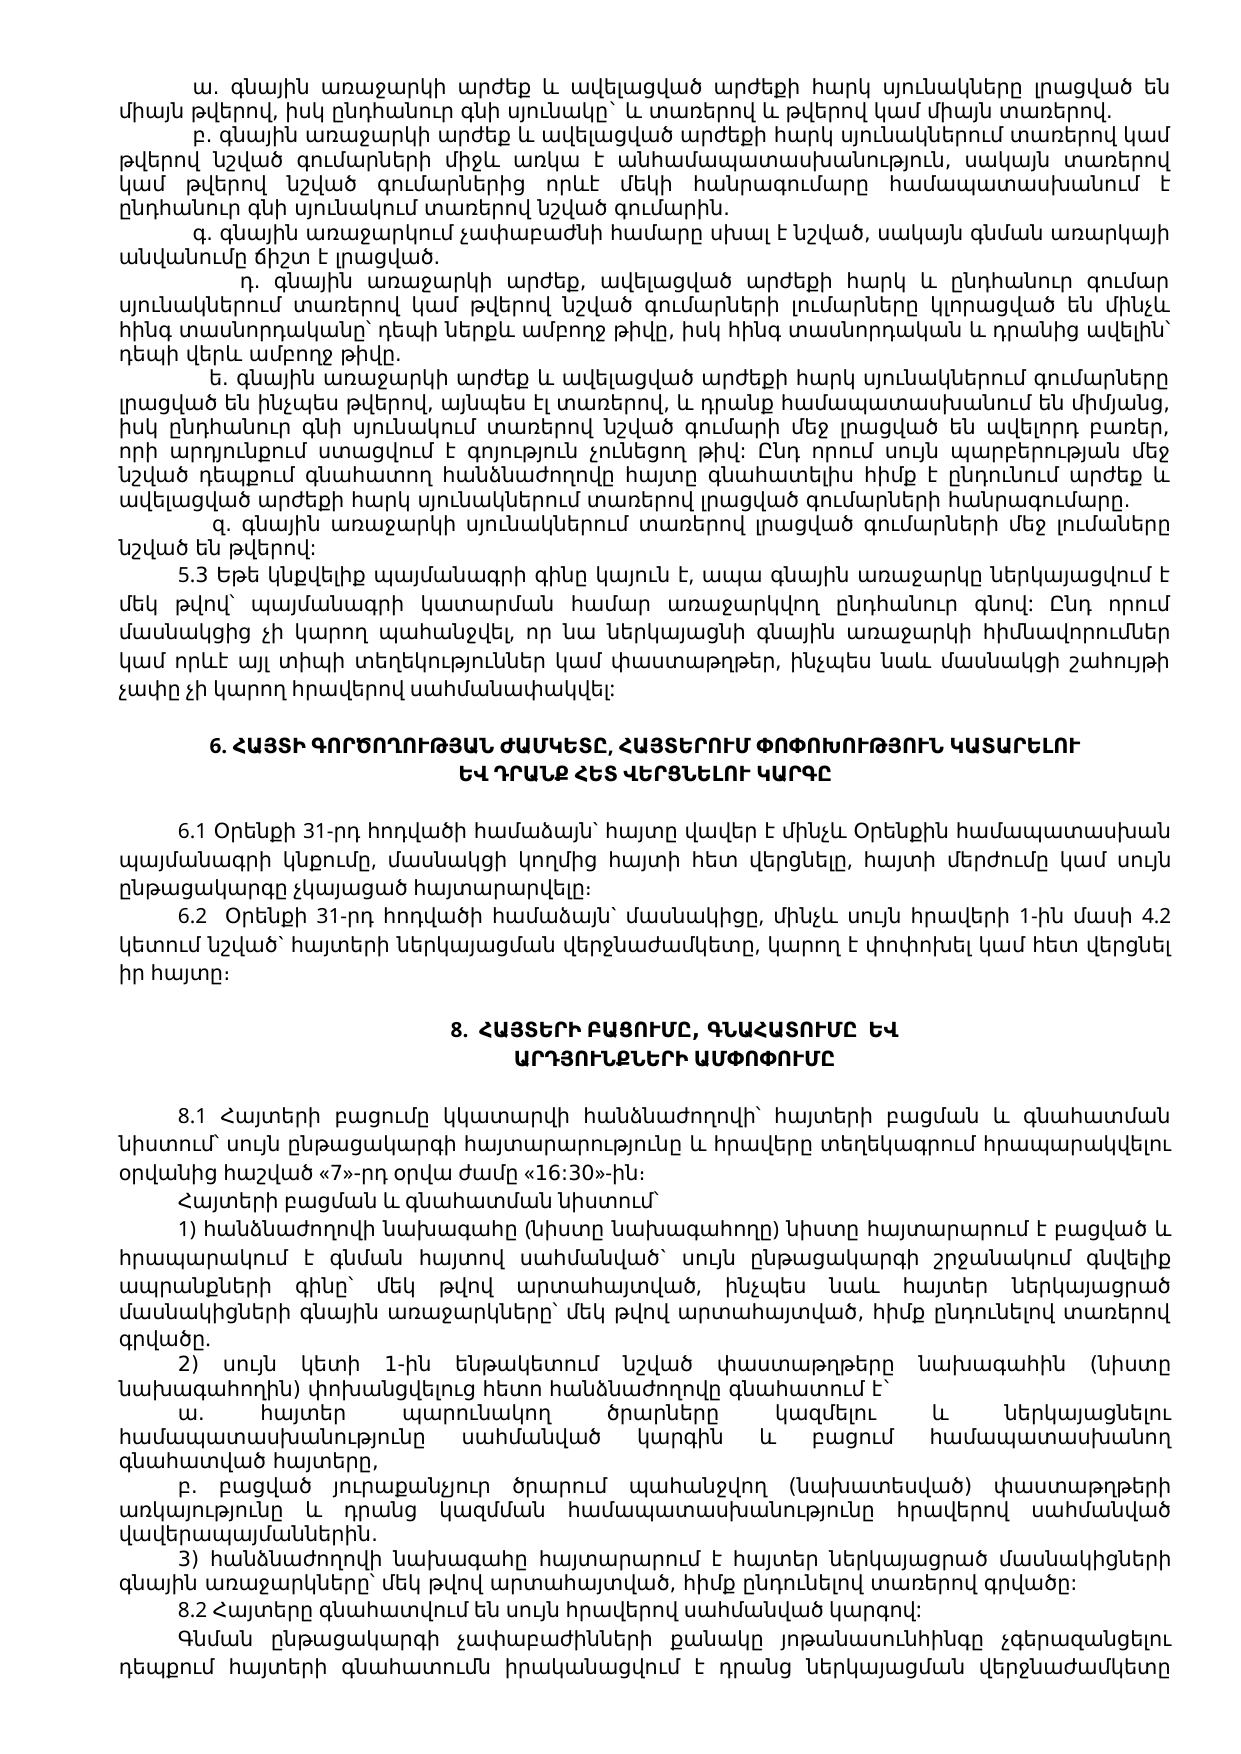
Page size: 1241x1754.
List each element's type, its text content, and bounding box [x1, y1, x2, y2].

text ա. հայտեր պարունակող ծրարները կազմելու և ներկայացնելու համապատասխանությունը սահմանված կարգին և բացում համապատասխանող գնահատված հայտերը, [118, 1401, 1171, 1474]
text բ. բացված յուրաքանչյուր ծրարում պահանջվող (նախատեսված) փաստաթղթերի առկայությունը և դրանց կազմման համապատասխանությունը հրավերով սահմանված վավերապայմաններին. [118, 1474, 1171, 1547]
text բ. գնային առաջարկի արժեք և ավելացված արժեքի հարկ սյունակներում տառերով կամ թվերով նշված գումարների միջև առկա է անհամապատասխանություն, սակայն տառերով կամ թվերով նշված գումարներից որևէ մեկի հանրագումարը համապատասխանում է ընդհանուր գնի սյունակում տառերով նշված գումարին. [118, 123, 1171, 221]
text ե. գնային առաջարկի արժեք և ավելացված արժեքի հարկ սյունակներում գումարները լրացված են ինչպես թվերով, այնպես էլ տառերով, և դրանք համապատասխանում են միմյանց, իսկ ընդհանուր գնի սյունակում տառերով նշված գումարի մեջ լրացված են ավելորդ բառեր, որի արդյունքում ստացվում է գոյություն չունեցող թիվ: Ընդ որում սույն պարբերության մեջ նշված դեպքում գնահատող հանձնաժողովը հայտը գնահատելիս հիմք է ընդունում արժեք և ավելացված արժեքի հարկ սյունակներում տառերով լրացված գումարների հանրագումարը. [118, 366, 1171, 512]
text 6.1 Օրենքի 31-րդ հոդվածի համաձայն` հայտը վավեր է մինչև Օրենքին համապատասխան պայմանագրի կնքումը, մասնակցի կողմից հայտի հետ վերցնելը, հայտի մերժումը կամ սույն ընթացակարգը չկայացած հայտարարվելը։ [118, 816, 1171, 902]
text ա. գնային առաջարկի արժեք և ավելացված արժեքի հարկ սյունակները լրացված են միայն թվերով, իսկ ընդհանուր գնի սյունակը` և տառերով և թվերով կամ միայն տառերով. [118, 75, 1171, 123]
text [118, 1624, 1171, 1681]
text 8. ՀԱՅՏԵՐԻ ԲԱՑՈՒՄԸ, ԳՆԱՀԱՏՈՒՄԸ ԵՎ [118, 1015, 1171, 1044]
text 6. ՀԱՅՏԻ ԳՈՐԾՈՂՈՒԹՅԱՆ ԺԱՄԿԵՏԸ, ՀԱՅՏԵՐՈՒՄ ՓՈՓՈԽՈՒԹՅՈՒՆ ԿԱՏԱՐԵԼՈՒ [118, 731, 1171, 759]
text գ. գնային առաջարկում չափաբաժնի համարը սխալ է նշված, սակայն գնման առարկայի անվանումը ճիշտ է լրացված. [118, 221, 1171, 269]
text 8.1 Հայտերի բացումը կկատարվի հանձնաժողովի՝ հայտերի բացման և գնահատման նիստում՝ սույն ընթացակարգի հայտարարությունը և հրավերը տեղեկագրում հրապարակվելու օրվանից հաշված «7»-րդ օրվա ժամը «16:30»-ին։ [118, 1101, 1171, 1186]
text 5.3 Եթե կնքվելիք պայմանագրի գինը կայուն է, ապա գնային առաջարկը ներկայացվում է մեկ թվով՝ պայմանագրի կատարման համար առաջարկվող ընդհանուր գնով: Ընդ որում մասնակցից չի կարող պահանջվել, որ նա ներկայացնի գնային առաջարկի հիմնավորումներ կամ որևէ այլ տիպի տեղեկություններ կամ փաստաթղթեր, ինչպես նաև մասնակցի շահույթի չափը չի կարող հրավերով սահմանափակվել: [118, 560, 1171, 703]
text ԵՎ ԴՐԱՆՔ ՀԵՏ ՎԵՐՑՆԵԼՈՒ ԿԱՐԳԸ [118, 759, 1171, 788]
text 1) հանձնաժողովի նախագահը (նիստը նախագահողը) նիստը հայտարարում է բացված և հրապարակում է գնման հայտով սահմանված` սույն ընթացակարգի շրջանակում գնվելիք ապրանքների գինը՝ մեկ թվով արտահայտված, ինչպես նաև հայտեր ներկայացրած մասնակիցների գնային առաջարկները՝ մեկ թվով արտահայտված, հիմք ընդունելով տառերով գրվածը. [118, 1214, 1171, 1352]
text 6.2 Օրենքի 31-րդ հոդվածի համաձայն` մասնակիցը, մինչև սույն հրավերի 1-ին մասի 4.2 կետում նշված` հայտերի ներկայացման վերջնաժամկետը, կարող է փոփոխել կամ հետ վերցնել իր հայտը։ [118, 902, 1171, 987]
text 3) հանձնաժողովի նախագահը հայտարարում է հայտեր ներկայացրած մասնակիցների գնային առաջարկները՝ մեկ թվով արտահայտված, հիմք ընդունելով տառերով գրվածը: [118, 1547, 1171, 1595]
text 2) սույն կետի 1-ին ենթակետում նշված փաստաթղթերը նախագահին (նիստը նախագահողին) փոխանցվելուց հետո հանձնաժողովը գնահատում է` [118, 1352, 1171, 1401]
text զ. գնային առաջարկի սյունակներում տառերով լրացված գումարների մեջ լումաները նշված են թվերով: [118, 512, 1171, 560]
text ԱՐԴՅՈՒՆՔՆԵՐԻ ԱՄՓՈՓՈՒՄԸ [118, 1044, 1171, 1072]
text 8.2 Հայտերը գնահատվում են սույն հրավերով սահմանված կարգով: [118, 1595, 1171, 1624]
text Հայտերի բացման և գնահատման նիստում՝ [118, 1186, 1171, 1214]
text դ. գնային առաջարկի արժեք, ավելացված արժեքի հարկ և ընդհանուր գումար սյունակներում տառերով կամ թվերով նշված գումարների լումարները կլորացված են մինչև հինգ տասնորդականը՝ դեպի ներքև ամբողջ թիվը, իսկ հինգ տասնորդական և դրանից ավելին՝ դեպի վերև ամբողջ թիվը. [118, 269, 1171, 366]
